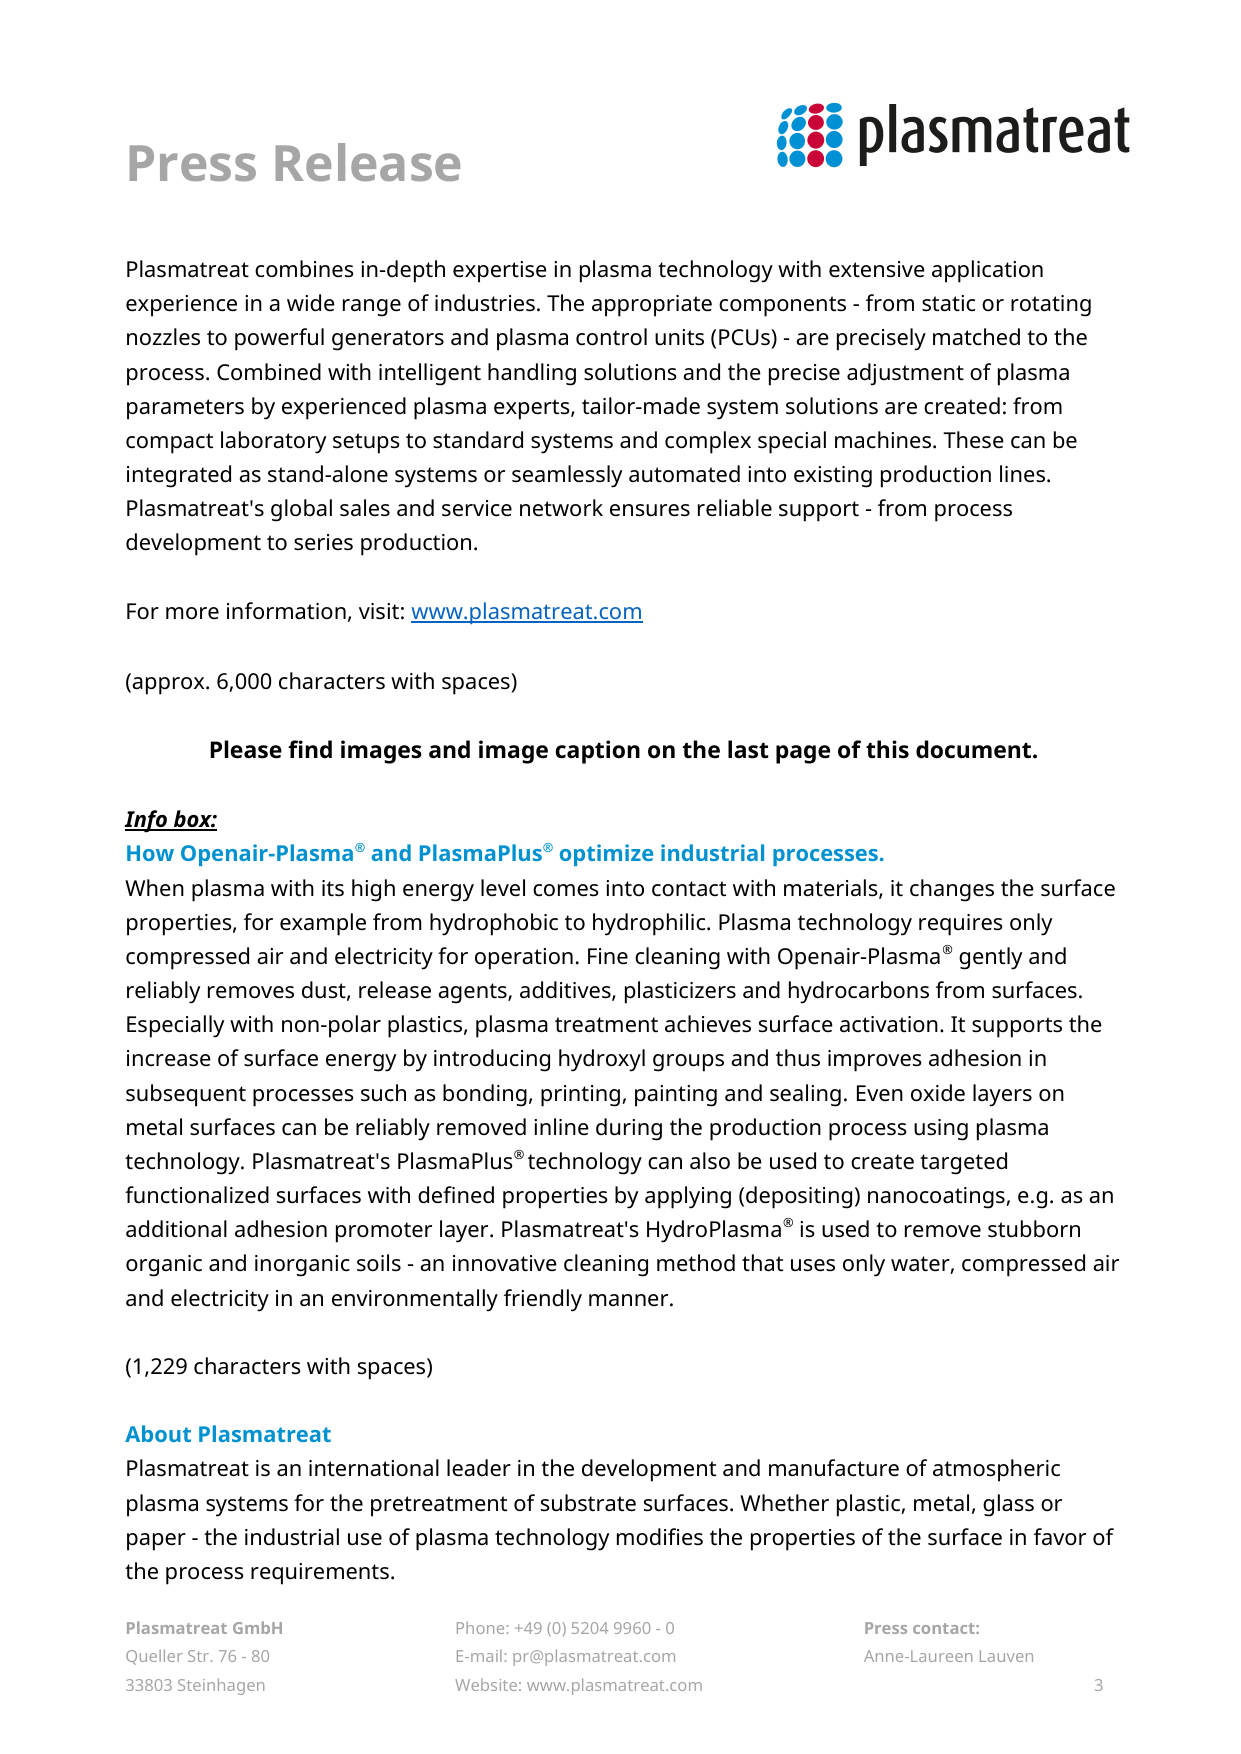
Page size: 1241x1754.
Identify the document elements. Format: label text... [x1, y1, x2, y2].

picture [355, 843, 364, 852]
text Please find images and image caption on the last page of this document. [125, 734, 1122, 765]
text About Plasmatreat [125, 1419, 1122, 1449]
text Plasmatreat combines in-depth expertise in plasma technology with extensive application experience in a wide range of industries. The appropriate components - from static or rotating nozzles to powerful generators and plasma control units (PCUs) - are precisely matched to the process. Combined with intelligent handling solutions and the precise adjustment of plasma parameters by experienced plasma experts, tailor-made system solutions are created: from compact laboratory setups to standard systems and complex special machines. These can be integrated as stand-alone systems or seamlessly automated into existing production lines. Plasmatreat's global sales and service network ensures reliable support - from process development to series production. [125, 254, 1122, 557]
text Plasmatreat is an international leader in the development and manufacture of atmospheric plasma systems for the pretreatment of substrate surfaces. Whether plastic, metal, glass or paper - the industrial use of plasma technology modifies the properties of the surface in favor of the process requirements. [125, 1453, 1122, 1586]
text How Openair-Plasma® and PlasmaPlus® optimize industrial processes. [125, 838, 1122, 868]
picture [768, 94, 1138, 176]
text For more information, visit: www.plasmatreat.com [125, 596, 1122, 626]
text Info box: [125, 804, 1122, 834]
text (approx. 6,000 characters with spaces) [125, 666, 1122, 696]
text When plasma with its high energy level comes into contact with materials, it changes the surface properties, for example from hydrophobic to hydrophilic. Plasma technology requires only compressed air and electricity for operation. Fine cleaning with Openair-Plasma® gently and reliably removes dust, release agents, additives, plasticizers and hydrocarbons from surfaces. Especially with non-polar plastics, plasma treatment achieves surface activation. It supports the increase of surface energy by introducing hydroxyl groups and thus improves adhesion in subsequent processes such as bonding, printing, painting and sealing. Even oxide layers on metal surfaces can be reliably removed inline during the production process using plasma technology. Plasmatreat's PlasmaPlus® technology can also be used to create targeted functionalized surfaces with defined properties by applying (depositing) nanocoatings, e.g. as an additional adhesion promoter layer. Plasmatreat's HydroPlasma® is used to remove stubborn organic and inorganic soils - an innovative cleaning method that uses only water, compressed air and electricity in an environmentally friendly manner. [125, 873, 1122, 1312]
text (1,229 characters with spaces) [125, 1351, 1122, 1381]
picture [543, 843, 552, 852]
